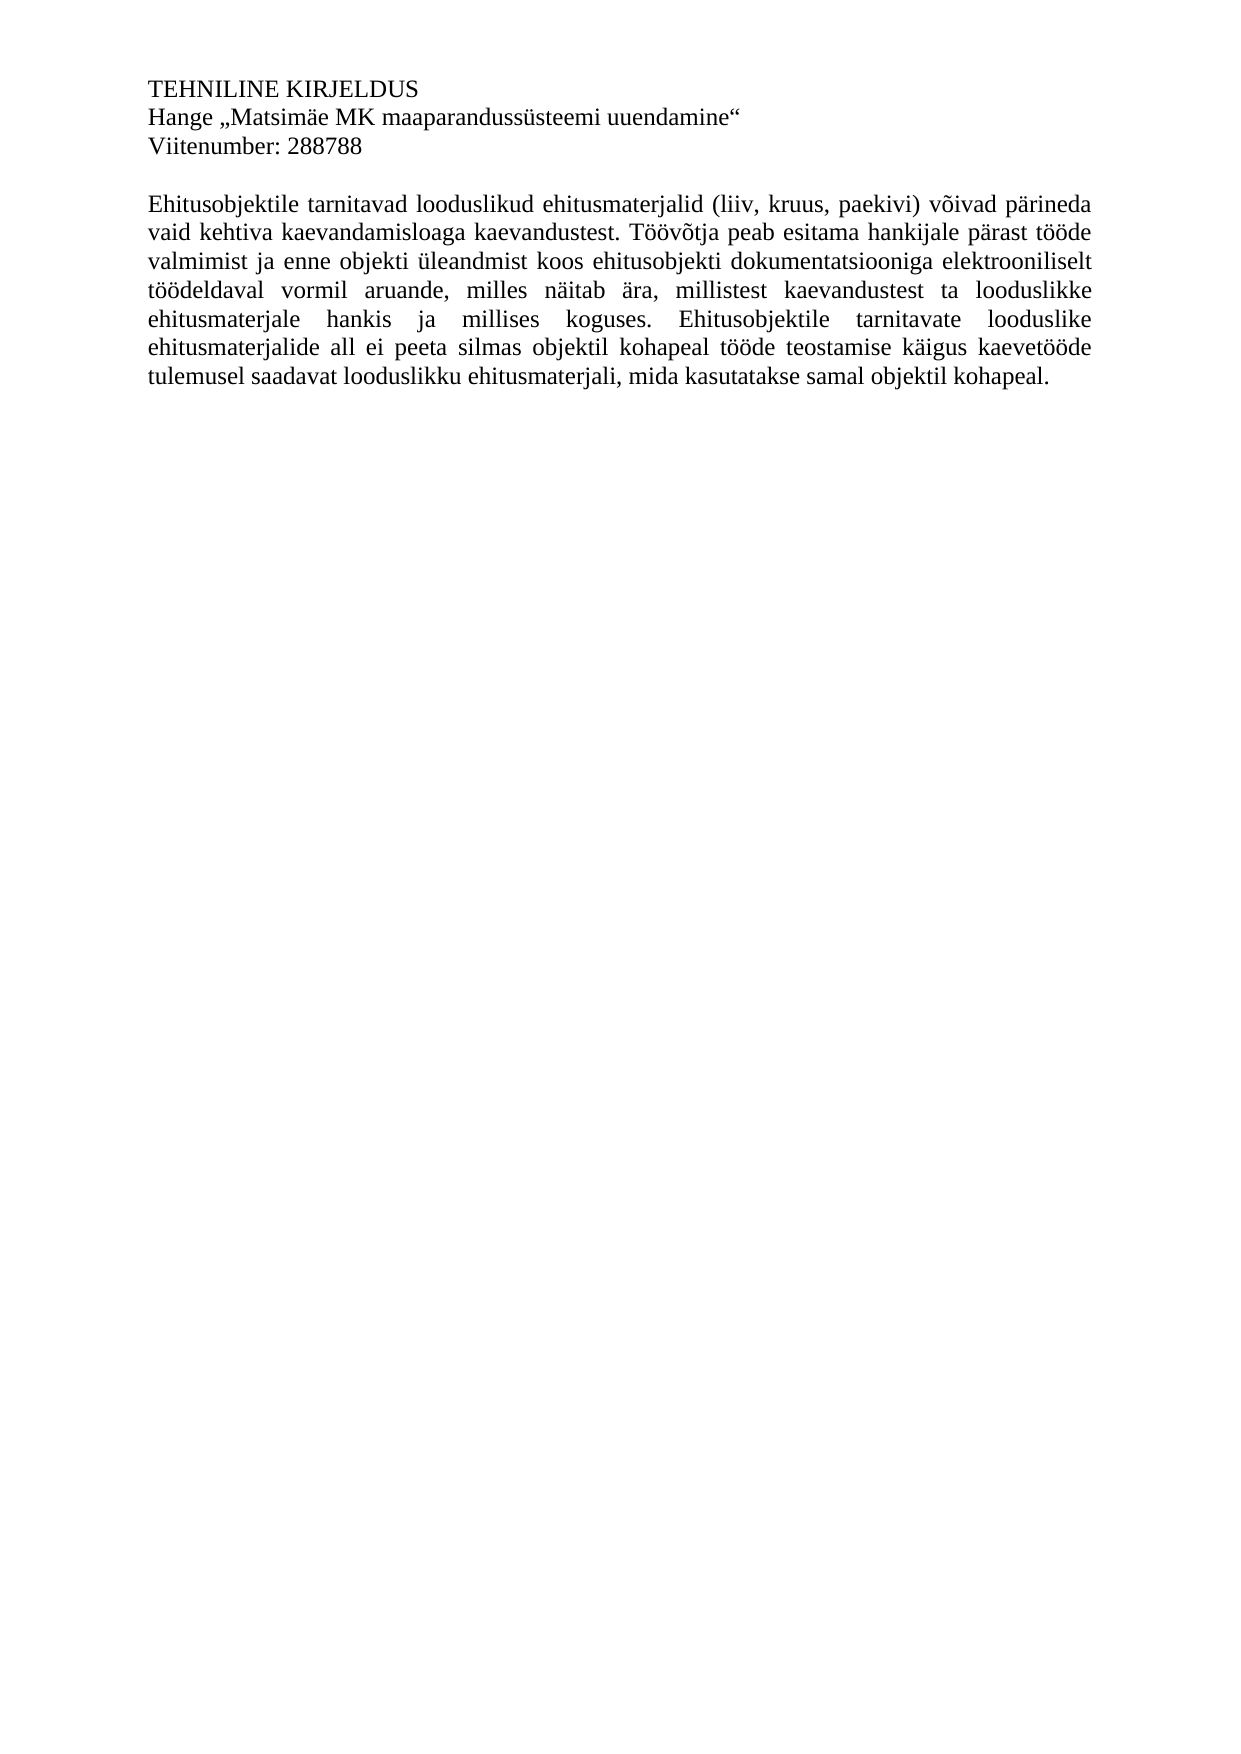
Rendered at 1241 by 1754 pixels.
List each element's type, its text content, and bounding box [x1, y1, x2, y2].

text Ehitusobjektile tarnitavad looduslikud ehitusmaterjalid (liiv, kruus, paekivi) võivad pärineda vaid kehtiva kaevandamisloaga kaevandustest. Töövõtja peab esitama hankijale pärast tööde valmimist ja enne objekti üleandmist koos ehitusobjekti dokumentatsiooniga elektrooniliselt töödeldaval vormil aruande, milles näitab ära, millistest kaevandustest ta looduslikke ehitusmaterjale hankis ja millises koguses. Ehitusobjektile tarnitavate looduslike ehitusmaterjalide all ei peeta silmas objektil kohapeal tööde teostamise käigus kaevetööde tulemusel saadavat looduslikku ehitusmaterjali, mida kasutatakse samal objektil kohapeal. [148, 189, 1093, 390]
